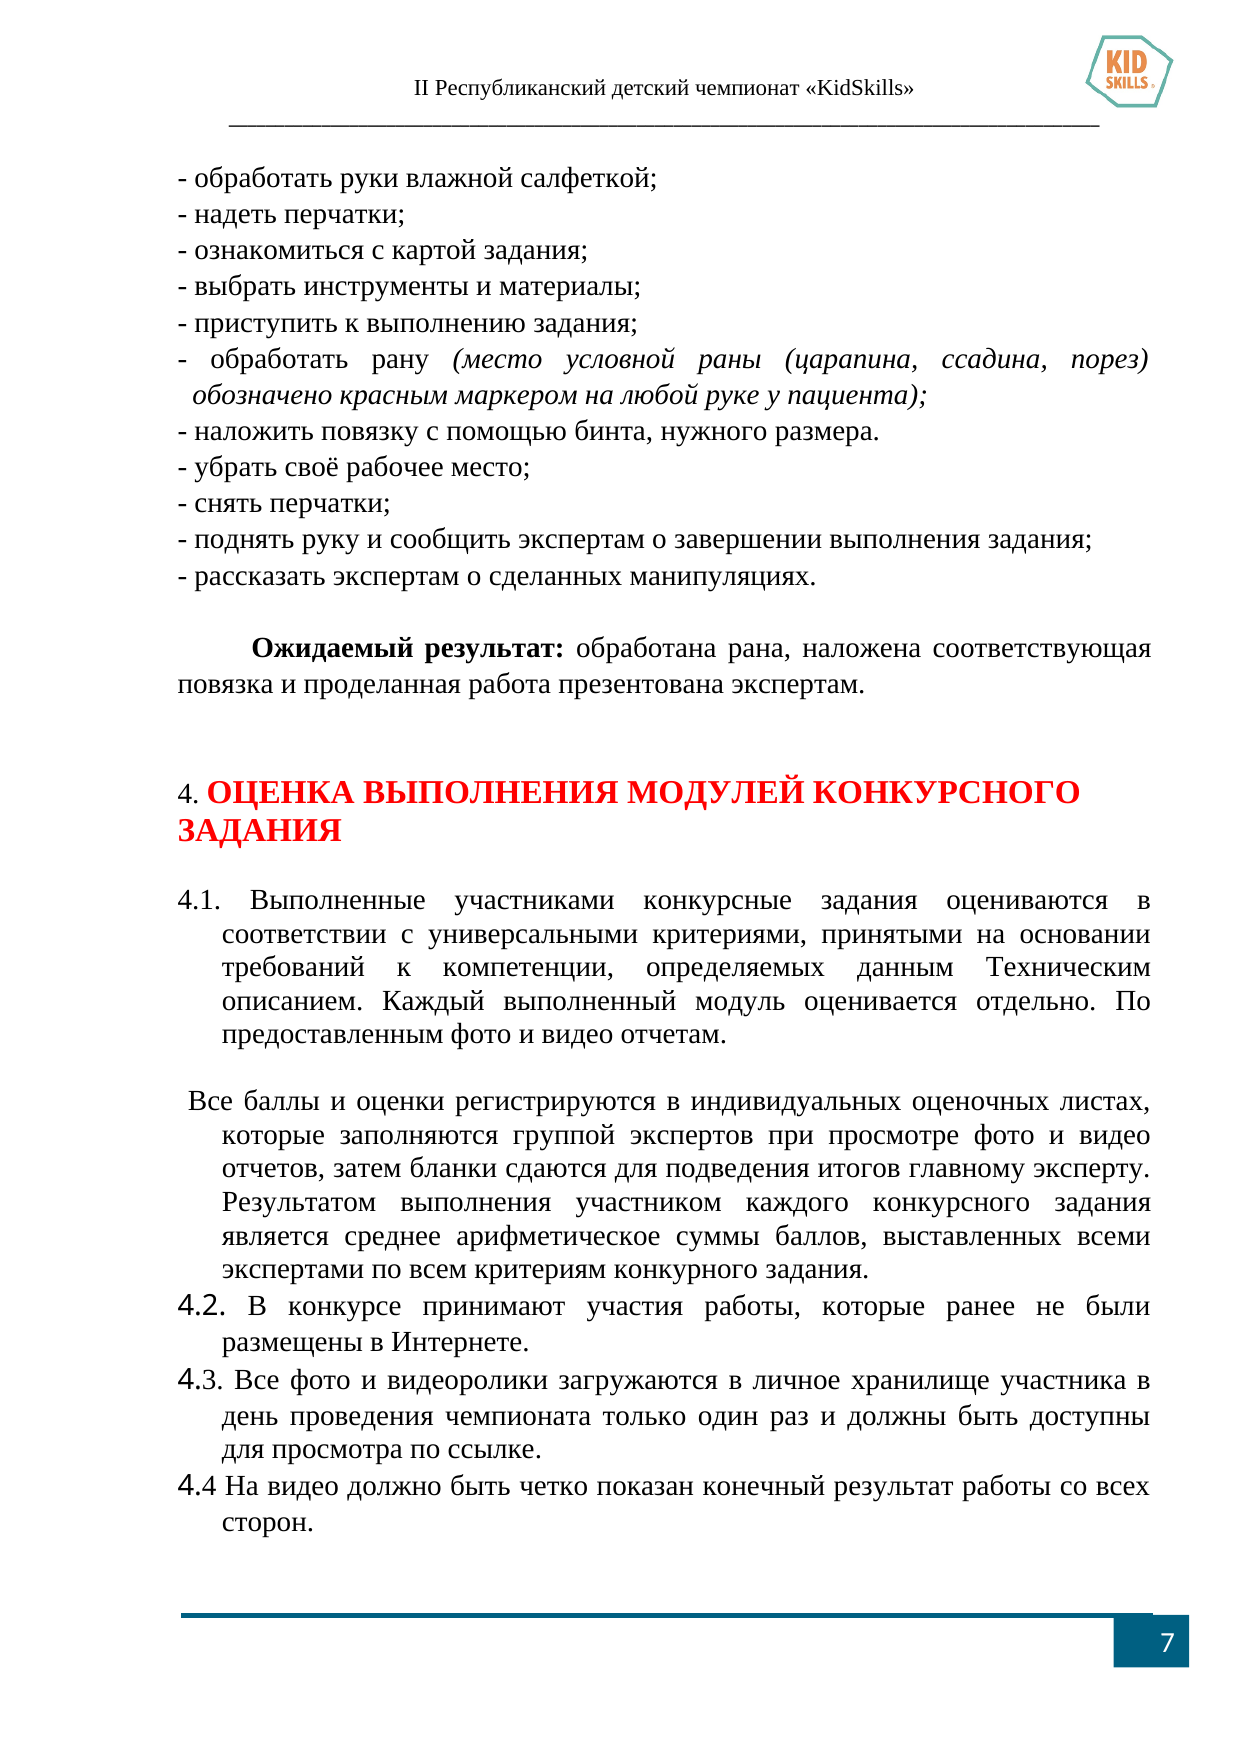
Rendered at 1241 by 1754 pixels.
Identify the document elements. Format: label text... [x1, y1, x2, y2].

text 4.2. В конкурсе принимают участия работы, которые ранее не были размещены в Интернете. [177, 1285, 1152, 1358]
text Ожидаемый результат: обработана рана, наложена соответствующая повязка и проделанная работа презентована экспертам. [177, 630, 1152, 700]
text - выбрать инструменты и материалы; [177, 268, 1152, 302]
text 4.1. Выполненные участниками конкурсные задания оцениваются в соответствии с универсальными критериями, принятыми на основании требований к компетенции, определяемых данным Техническим описанием. Каждый выполненный модуль оценивается отдельно. По предоставленным фото и видео отчетам. [177, 882, 1152, 1050]
text - ознакомиться с картой задания; [177, 232, 1152, 266]
text - поднять руку и сообщить экспертам о завершении выполнения задания; [177, 522, 1152, 555]
text - убрать своё рабочее место; [177, 449, 1152, 483]
text - обработать рану (место условной раны (царапина, ссадина, порез) обозначено красным маркером на любой руке у пациента); [177, 341, 1152, 411]
text - приступить к выполнению задания; [177, 305, 1152, 338]
picture [1076, 18, 1179, 122]
text - снять перчатки; [177, 485, 1152, 519]
text - рассказать экспертам о сделанных манипуляциях. [177, 558, 1152, 591]
text Все баллы и оценки регистрируются в индивидуальных оценочных листах, которые заполняются группой экспертов при просмотре фото и видео отчетов, затем бланки сдаются для подведения итогов главному эксперту. Результатом выполнения участником каждого конкурсного задания является среднее арифметическое суммы баллов, выставленных всеми экспертами по всем критериям конкурного задания. [177, 1083, 1152, 1285]
text 4. оценка выполнения МОДУЛЕЙ КОНКУРСНОГО ЗАДАНИЯ [177, 772, 1152, 849]
text - наложить повязку с помощью бинта, нужного размера. [177, 413, 1152, 447]
text - надеть перчатки; [177, 196, 1152, 230]
text 4.4 На видео должно быть четко показан конечный результат работы со всех сторон. [177, 1465, 1152, 1538]
text - обработать руки влажной салфеткой; [177, 160, 1152, 194]
text 4.3. Все фото и видеоролики загружаются в личное хранилище участника в день проведения чемпионата только один раз и должны быть доступны для просмотра по ссылке. [177, 1358, 1152, 1465]
